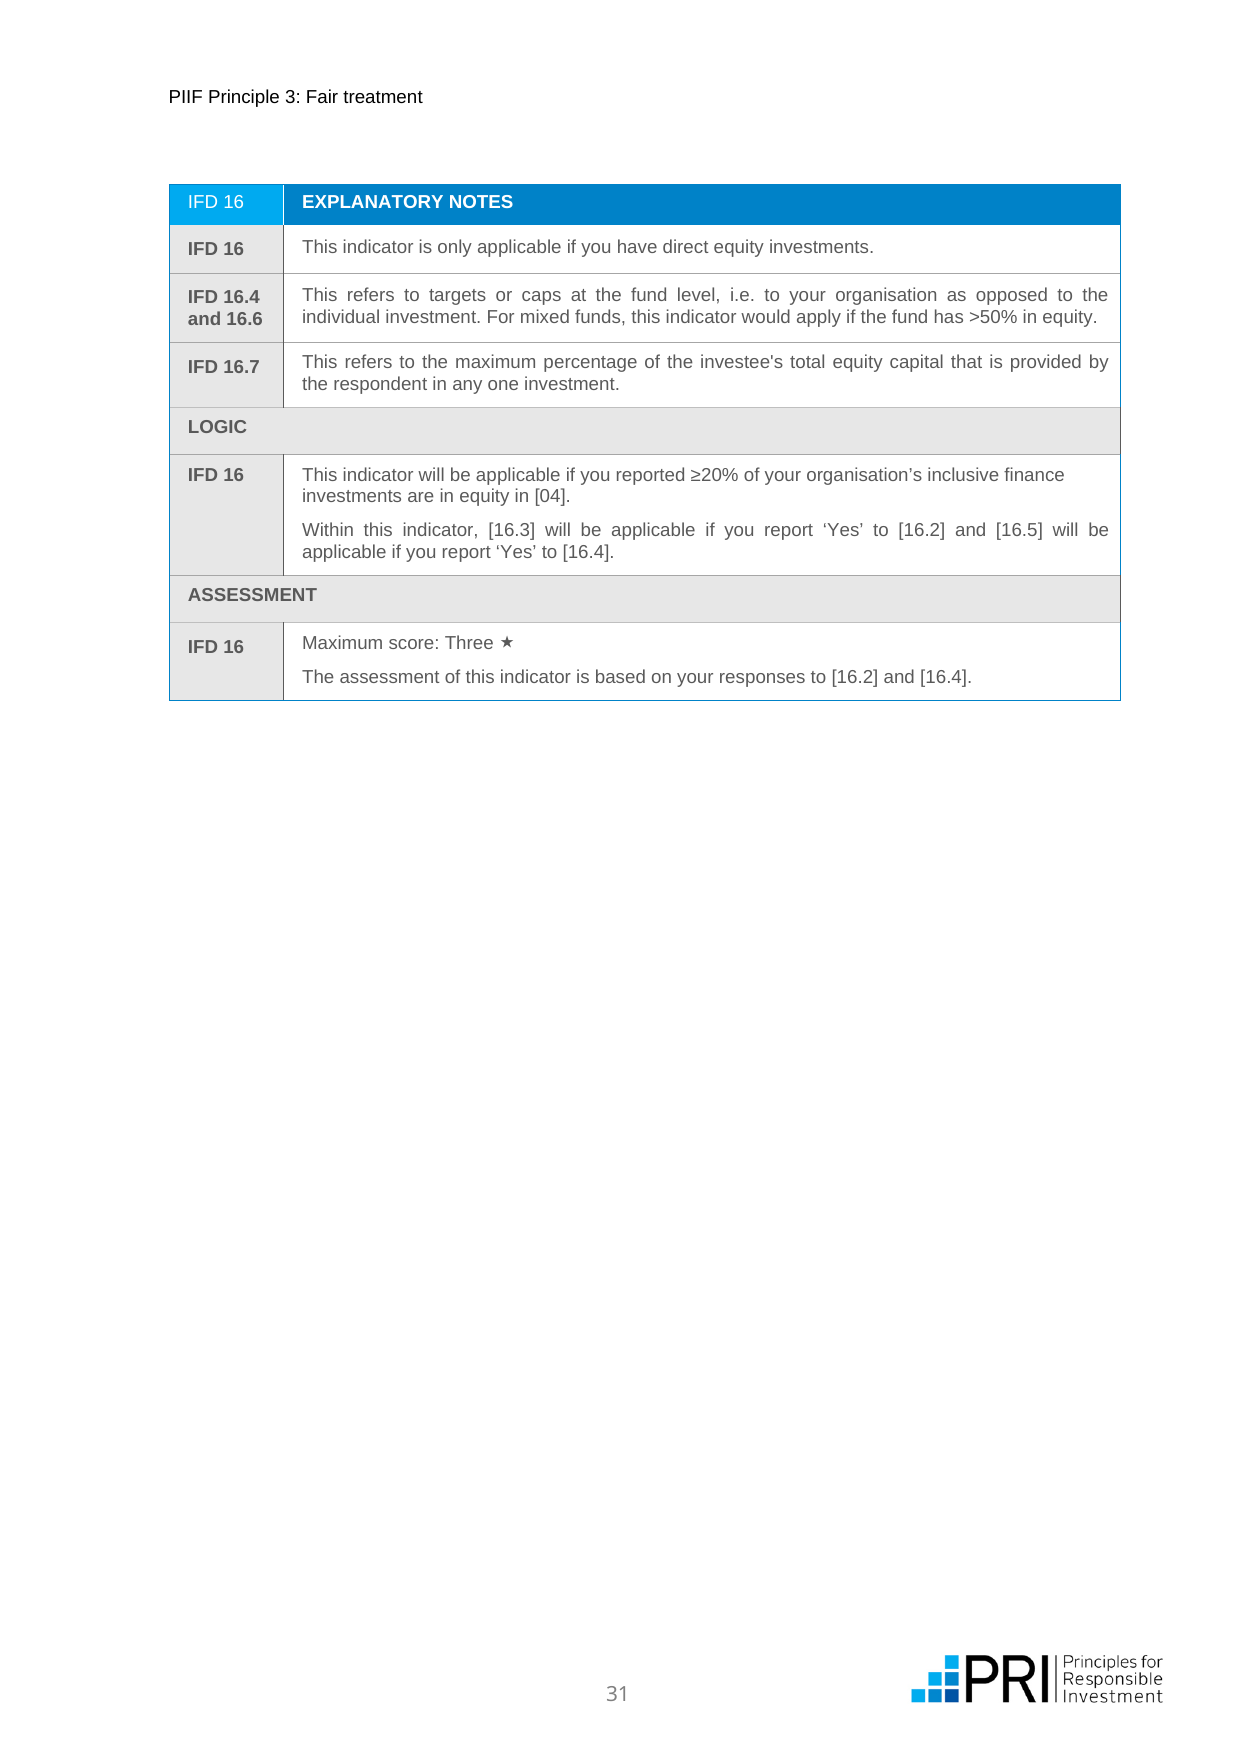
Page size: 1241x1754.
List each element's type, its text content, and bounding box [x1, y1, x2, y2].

table_header IFD 16 [170, 185, 283, 225]
table_cell LOGIC [170, 408, 1120, 454]
table_cell IFD 16.4 and 16.6 [170, 274, 283, 342]
table_cell IFD 16 [170, 623, 283, 700]
table_cell This refers to the maximum percentage of the investee's total equity capital that is provided by the respondent in any one investment. [284, 343, 1120, 407]
table_cell ASSESSMENT [170, 576, 1120, 622]
table_cell This refers to targets or caps at the fund level, i.e. to your organisation as opposed to the individual investment. For mixed funds, this indicator would apply if the fund has >50% in equity. [284, 274, 1120, 342]
table_cell Maximum score: Three The assessment of this indicator is based on your responses to [16.2] and [16.4]. [284, 623, 1120, 700]
table_cell IFD 16.7 [170, 343, 283, 407]
table_cell IFD 16 [170, 455, 283, 575]
picture [839, 1560, 1240, 1753]
table_header EXPLANATORY NOTES [284, 185, 1120, 225]
table_cell This indicator will be applicable if you reported ≥20% of your organisation’s inclusive finance investments are in equity in [04]. Within this indicator, [16.3] will be applicable if you report ‘Yes’ to [16.2] and [16.5] will be applicable if you report ‘Yes’ to [16.4]. [284, 455, 1120, 575]
table_cell This indicator is only applicable if you have direct equity investments. [284, 225, 1120, 273]
table_cell IFD 16 [170, 225, 283, 273]
